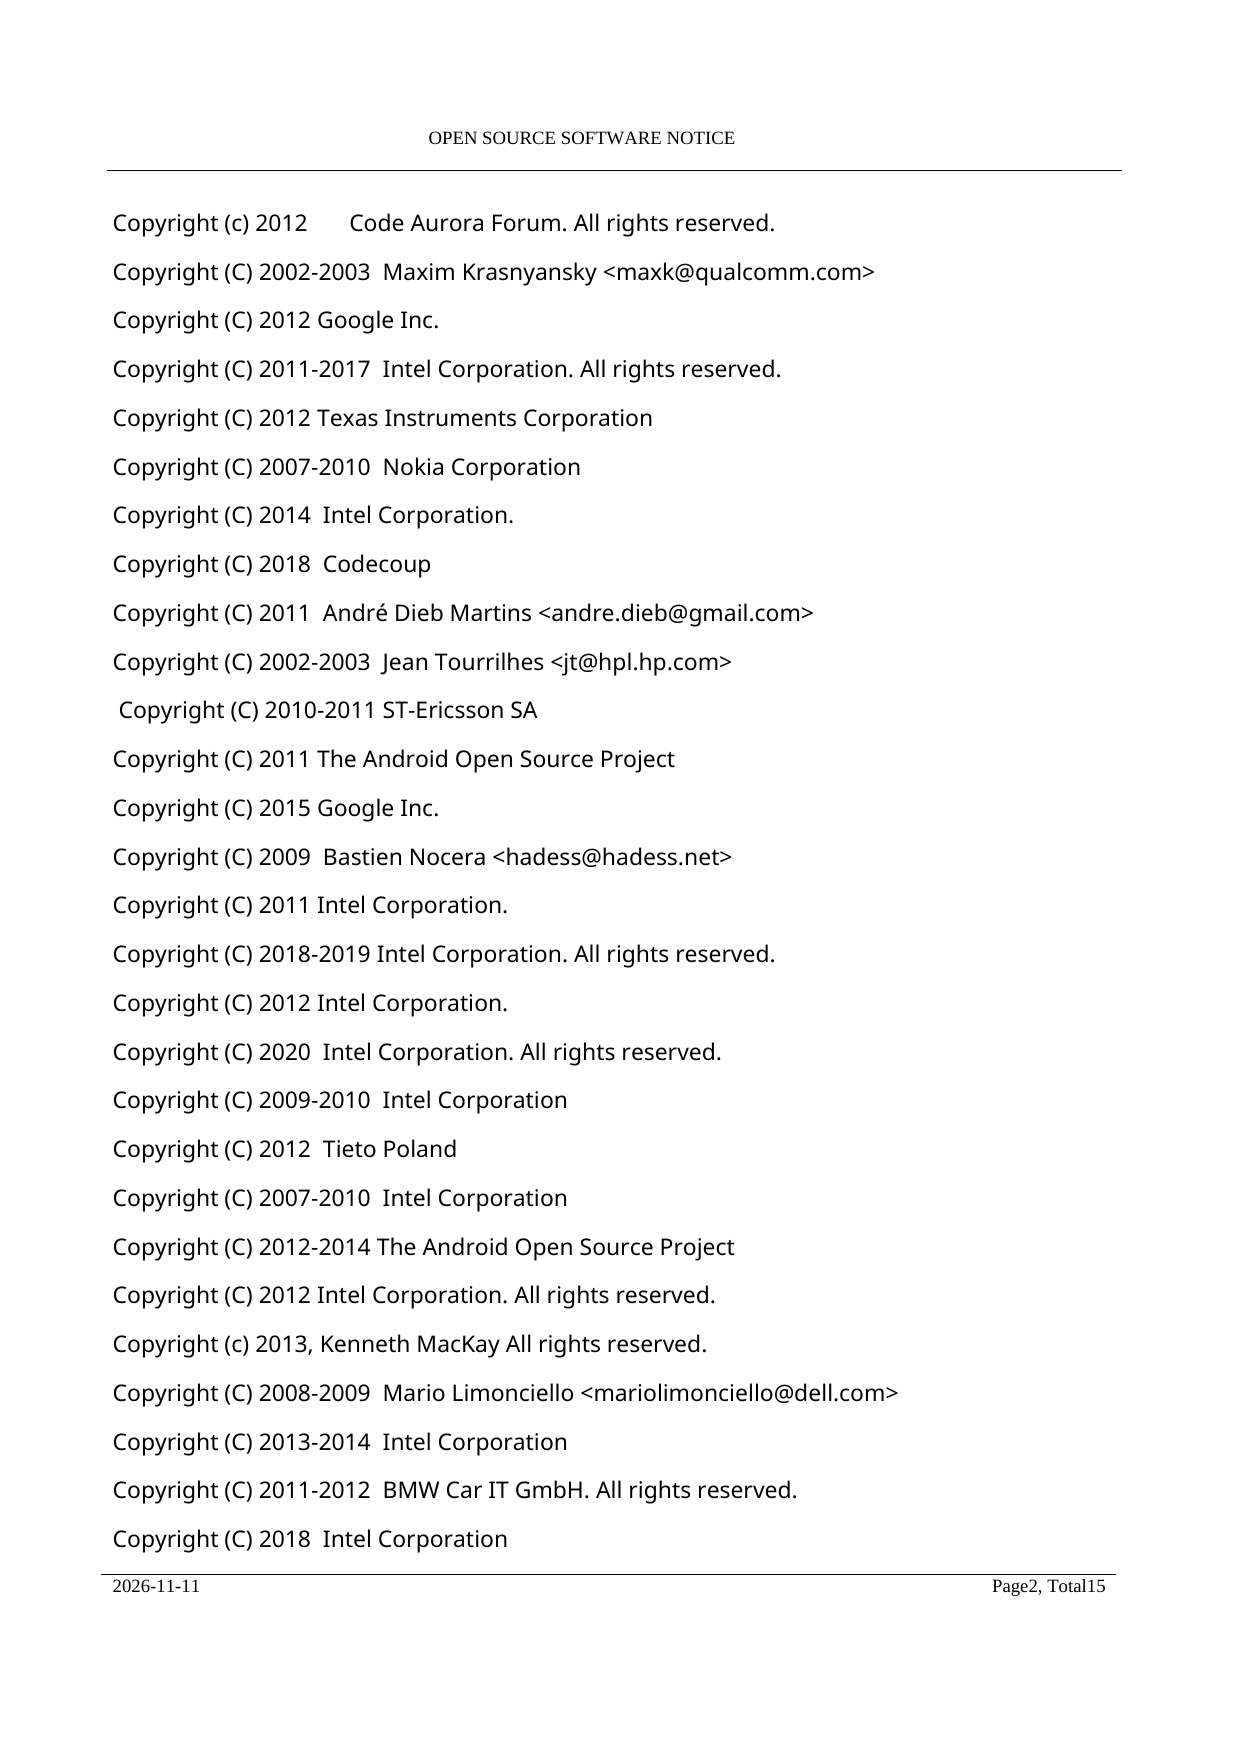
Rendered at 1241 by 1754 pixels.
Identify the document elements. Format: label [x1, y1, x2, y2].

text [112, 206, 1128, 1555]
